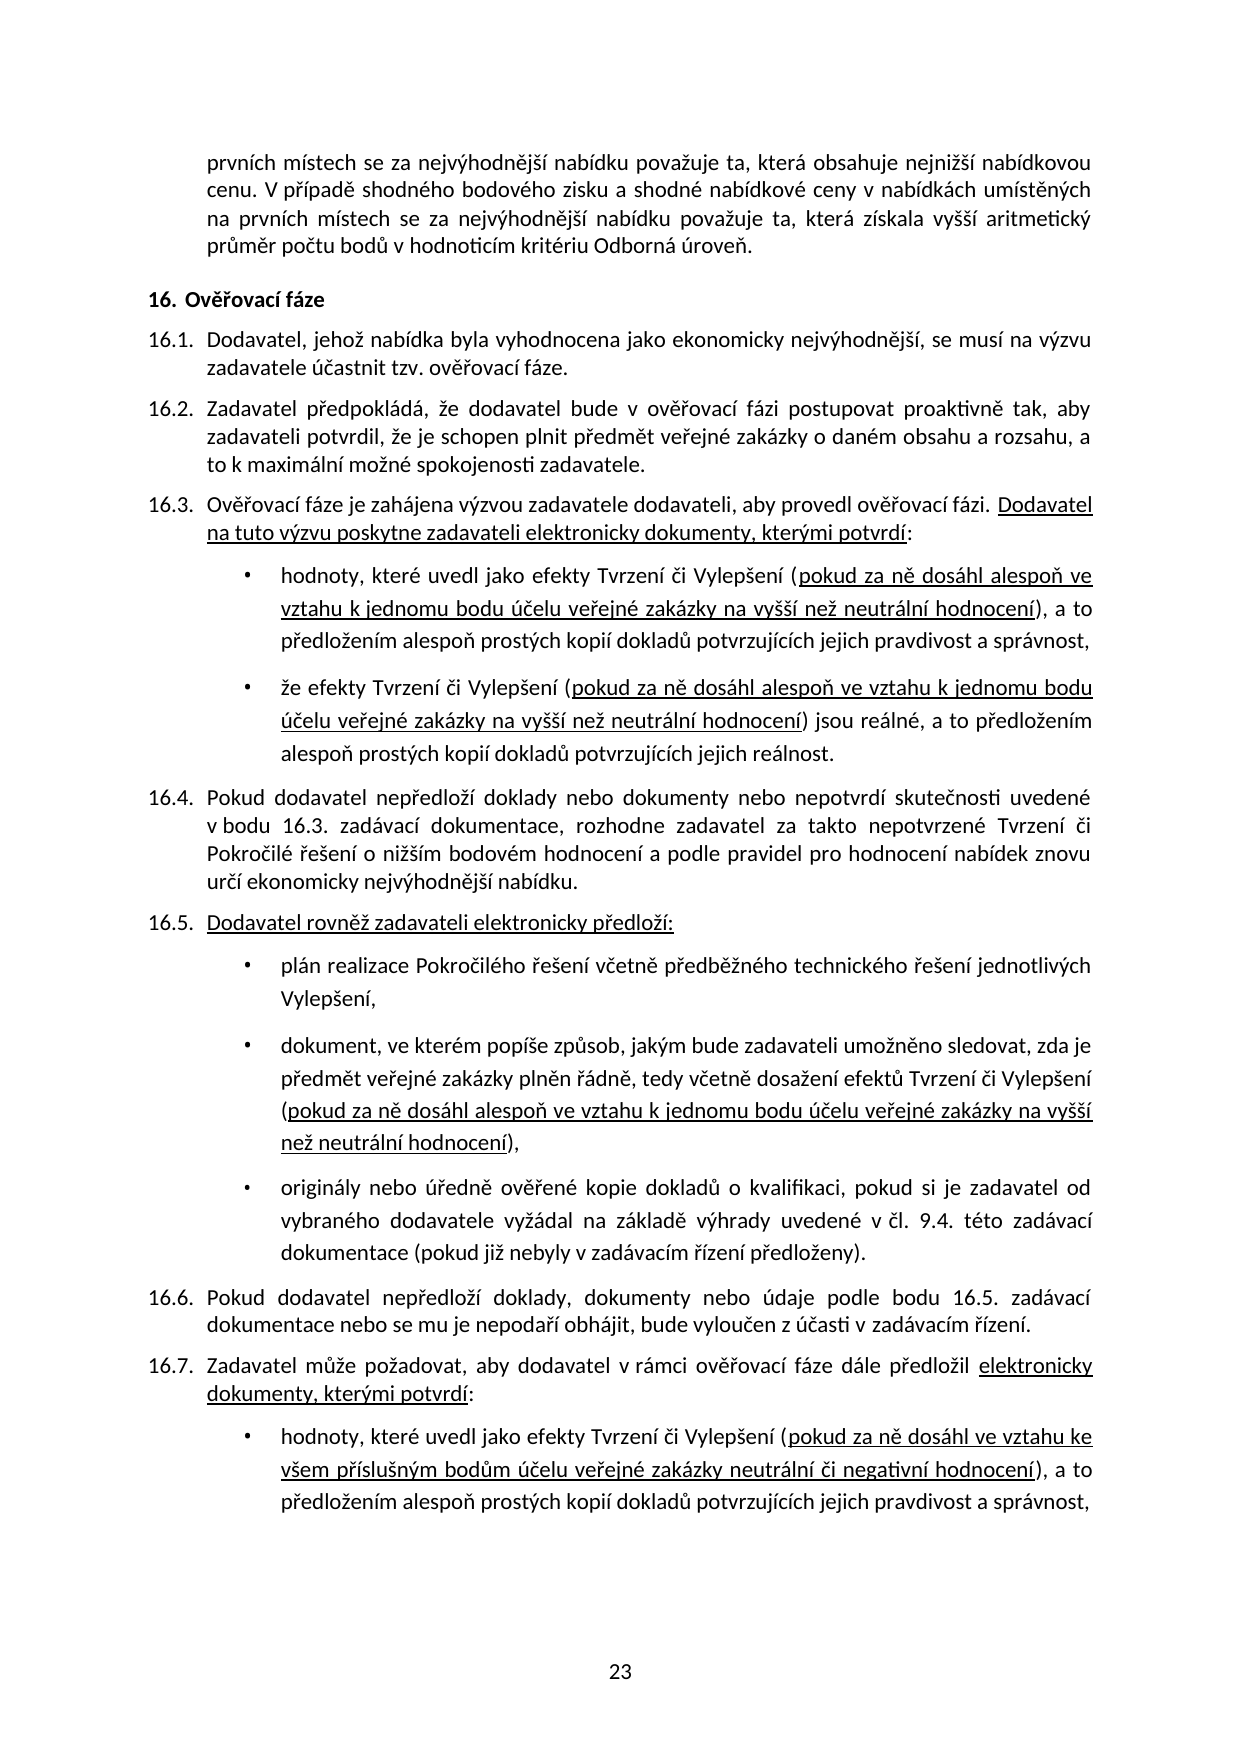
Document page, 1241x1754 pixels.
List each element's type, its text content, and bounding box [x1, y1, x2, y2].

list Pokud dodavatel nepředloží doklady nebo dokumenty nebo nepotvrdí skutečnosti uvedené v bodu 16.3. zadávací dokumentace, rozhodne zadavatel za takto nepotvrzené Tvrzení či Pokročilé řešení o nižším bodovém hodnocení a podle pravidel pro hodnocení nabídek znovu určí ekonomicky nejvýhodnější nabídku. [148, 783, 1093, 896]
list že efekty Tvrzení či Vylepšení (pokud za ně dosáhl alespoň ve vztahu k jednomu bodu účelu veřejné zakázky na vyšší než neutrální hodnocení) jsou reálné, a to předložením alespoň prostých kopií dokladů potvrzujících jejich reálnost. [243, 671, 1093, 767]
list Pokud dodavatel nepředloží doklady, dokumenty nebo údaje podle bodu 16.5. zadávací dokumentace nebo se mu je nepodaří obhájit, bude vyloučen z účasti v zadávacím řízení. [148, 1283, 1093, 1339]
list dokument, ve kterém popíše způsob, jakým bude zadavateli umožněno sledovat, zda je předmět veřejné zakázky plněn řádně, tedy včetně dosažení efektů Tvrzení či Vylepšení (pokud za ně dosáhl alespoň ve vztahu k jednomu bodu účelu veřejné zakázky na vyšší než neutrální hodnocení), [243, 1029, 1093, 1156]
list hodnoty, které uvedl jako efekty Tvrzení či Vylepšení (pokud za ně dosáhl alespoň ve vztahu k jednomu bodu účelu veřejné zakázky na vyšší než neutrální hodnocení), a to předložením alespoň prostých kopií dokladů potvrzujících jejich pravdivost a správnost, [243, 559, 1093, 654]
list Dodavatel rovněž zadavateli elektronicky předloží: [148, 908, 1093, 936]
list plán realizace Pokročilého řešení včetně předběžného technického řešení jednotlivých Vylepšení, [243, 948, 1093, 1012]
list Ověřovací fáze je zahájena výzvou zadavatele dodavateli, aby provedl ověřovací fázi. Dodavatel na tuto výzvu poskytne zadavateli elektronicky dokumenty, kterými potvrdí: [148, 490, 1093, 546]
list Zadavatel předpokládá, že dodavatel bude v ověřovací fázi postupovat proaktivně tak, aby zadavateli potvrdil, že je schopen plnit předmět veřejné zakázky o daném obsahu a rozsahu, a to k maximální možné spokojenosti zadavatele. [148, 394, 1093, 478]
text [207, 148, 1093, 260]
list originály nebo úředně ověřené kopie dokladů o kvalifikaci, pokud si je zadavatel od vybraného dodavatele vyžádal na základě výhrady uvedené v čl. 9.4. této zadávací dokumentace (pokud již nebyly v zadávacím řízení předloženy). [243, 1173, 1093, 1266]
list hodnoty, které uvedl jako efekty Tvrzení či Vylepšení (pokud za ně dosáhl ve vztahu ke všem příslušným bodům účelu veřejné zakázky neutrální či negativní hodnocení), a to předložením alespoň prostých kopií dokladů potvrzujících jejich pravdivost a správnost, [243, 1420, 1093, 1515]
list Zadavatel může požadovat, aby dodavatel v rámci ověřovací fáze dále předložil elektronicky dokumenty, kterými potvrdí: [148, 1351, 1093, 1407]
list Ověřovací fáze [148, 285, 1093, 313]
list Dodavatel, jehož nabídka byla vyhodnocena jako ekonomicky nejvýhodnější, se musí na výzvu zadavatele účastnit tzv. ověřovací fáze. [148, 325, 1093, 381]
